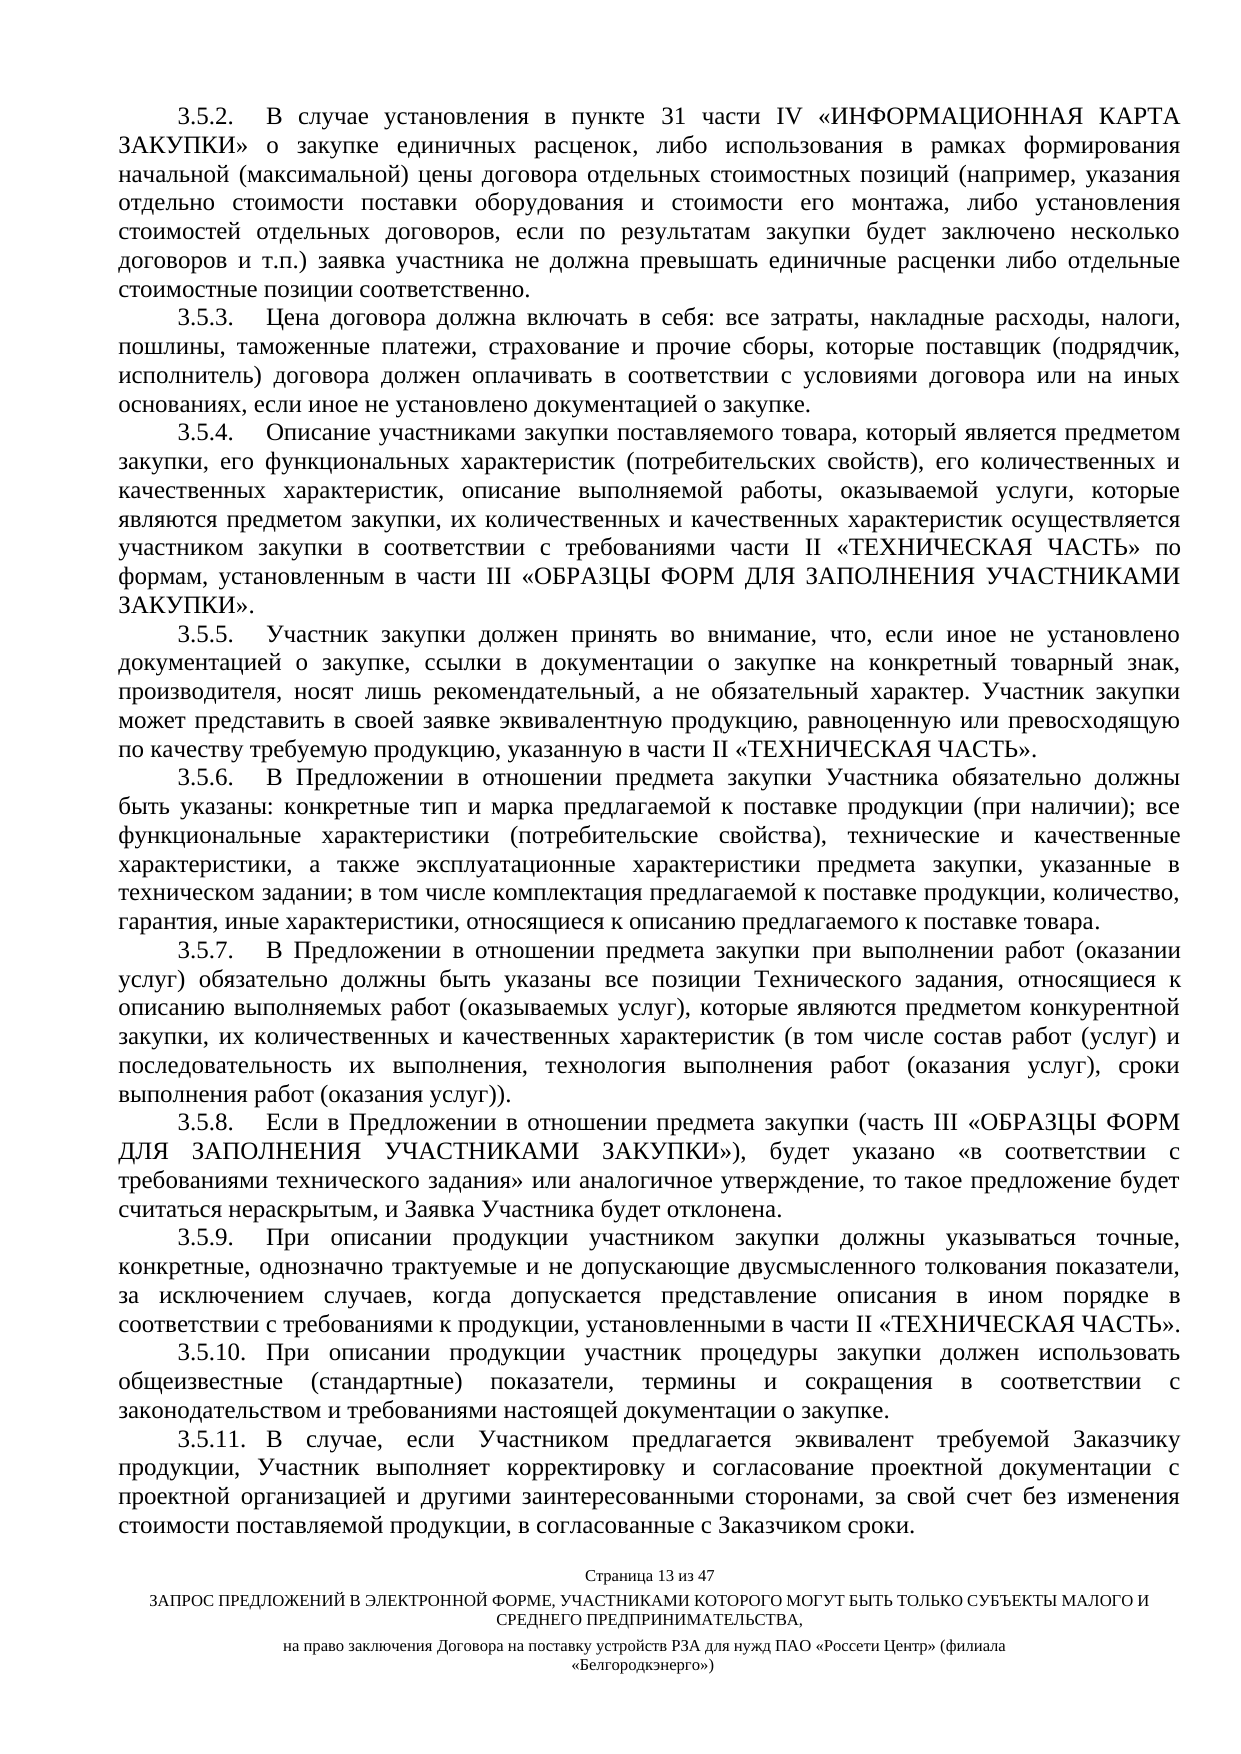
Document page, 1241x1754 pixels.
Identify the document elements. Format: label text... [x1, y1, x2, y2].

subtitle В Предложении в отношении предмета закупки при выполнении работ (оказании услуг) обязательно должны быть указаны все позиции Технического задания, относящиеся к описанию выполняемых работ (оказываемых услуг), которые являются предметом конкурентной закупки, их количественных и качественных характеристик (в том числе состав работ (услуг) и последовательность их выполнения, технология выполнения работ (оказания услуг), сроки выполнения работ (оказания услуг)). [118, 935, 1181, 1107]
subtitle При описании продукции участник процедуры закупки должен использовать общеизвестные (стандартные) показатели, термины и сокращения в соответствии с законодательством и требованиями настоящей документации о закупке. [118, 1337, 1181, 1424]
subtitle Цена договора должна включать в себя: все затраты, накладные расходы, налоги, пошлины, таможенные платежи, страхование и прочие сборы, которые поставщик (подрядчик, исполнитель) договора должен оплачивать в соответствии с условиями договора или на иных основаниях, если иное не установлено документацией о закупке. [118, 302, 1181, 417]
subtitle Описание участниками закупки поставляемого товара, который является предметом закупки, его функциональных характеристик (потребительских свойств), его количественных и качественных характеристик, описание выполняемой работы, оказываемой услуги, которые являются предметом закупки, их количественных и качественных характеристик осуществляется участником закупки в соответствии с требованиями части II «ТЕХНИЧЕСКАЯ ЧАСТЬ» по формам, установленным в части III «ОБРАЗЦЫ ФОРМ ДЛЯ ЗАПОЛНЕНИЯ УЧАСТНИКАМИ ЗАКУПКИ». [118, 417, 1181, 619]
subtitle В Предложении в отношении предмета закупки Участника обязательно должны быть указаны: конкретные тип и марка предлагаемой к поставке продукции (при наличии); все функциональные характеристики (потребительские свойства), технические и качественные характеристики, а также эксплуатационные характеристики предмета закупки, указанные в техническом задании; в том числе комплектация предлагаемой к поставке продукции, количество, гарантия, иные характеристики, относящиеся к описанию предлагаемого к поставке товара. [118, 762, 1181, 935]
subtitle Участник закупки должен принять во внимание, что, если иное не установлено документацией о закупке, ссылки в документации о закупке на конкретный товарный знак, производителя, носят лишь рекомендательный, а не обязательный характер. Участник закупки может представить в своей заявке эквивалентную продукцию, равноценную или превосходящую по качеству требуемую продукцию, указанную в части II «ТЕХНИЧЕСКАЯ ЧАСТЬ». [118, 619, 1181, 762]
subtitle Если в Предложении в отношении предмета закупки (часть III «ОБРАЗЦЫ ФОРМ ДЛЯ ЗАПОЛНЕНИЯ УЧАСТНИКАМИ ЗАКУПКИ»), будет указано «в соответствии с требованиями технического задания» или аналогичное утверждение, то такое предложение будет считаться нераскрытым, и Заявка Участника будет отклонена. [118, 1107, 1181, 1222]
subtitle В случае, если Участником предлагается эквивалент требуемой Заказчику продукции, Участник выполняет корректировку и согласование проектной документации с проектной организацией и другими заинтересованными сторонами, за свой счет без изменения стоимости поставляемой продукции, в согласованные с Заказчиком сроки. [118, 1424, 1181, 1539]
subtitle В случае установления в пункте 31 части IV «ИНФОРМАЦИОННАЯ КАРТА ЗАКУПКИ» о закупке единичных расценок, либо использования в рамках формирования начальной (максимальной) цены договора отдельных стоимостных позиций (например, указания отдельно стоимости поставки оборудования и стоимости его монтажа, либо установления стоимостей отдельных договоров, если по результатам закупки будет заключено несколько договоров и т.п.) заявка участника не должна превышать единичные расценки либо отдельные стоимостные позиции соответственно. [118, 101, 1181, 302]
subtitle При описании продукции участником закупки должны указываться точные, конкретные, однозначно трактуемые и не допускающие двусмысленного толкования показатели, за исключением случаев, когда допускается представление описания в ином порядке в соответствии с требованиями к продукции, установленными в части II «ТЕХНИЧЕСКАЯ ЧАСТЬ». [118, 1222, 1181, 1337]
